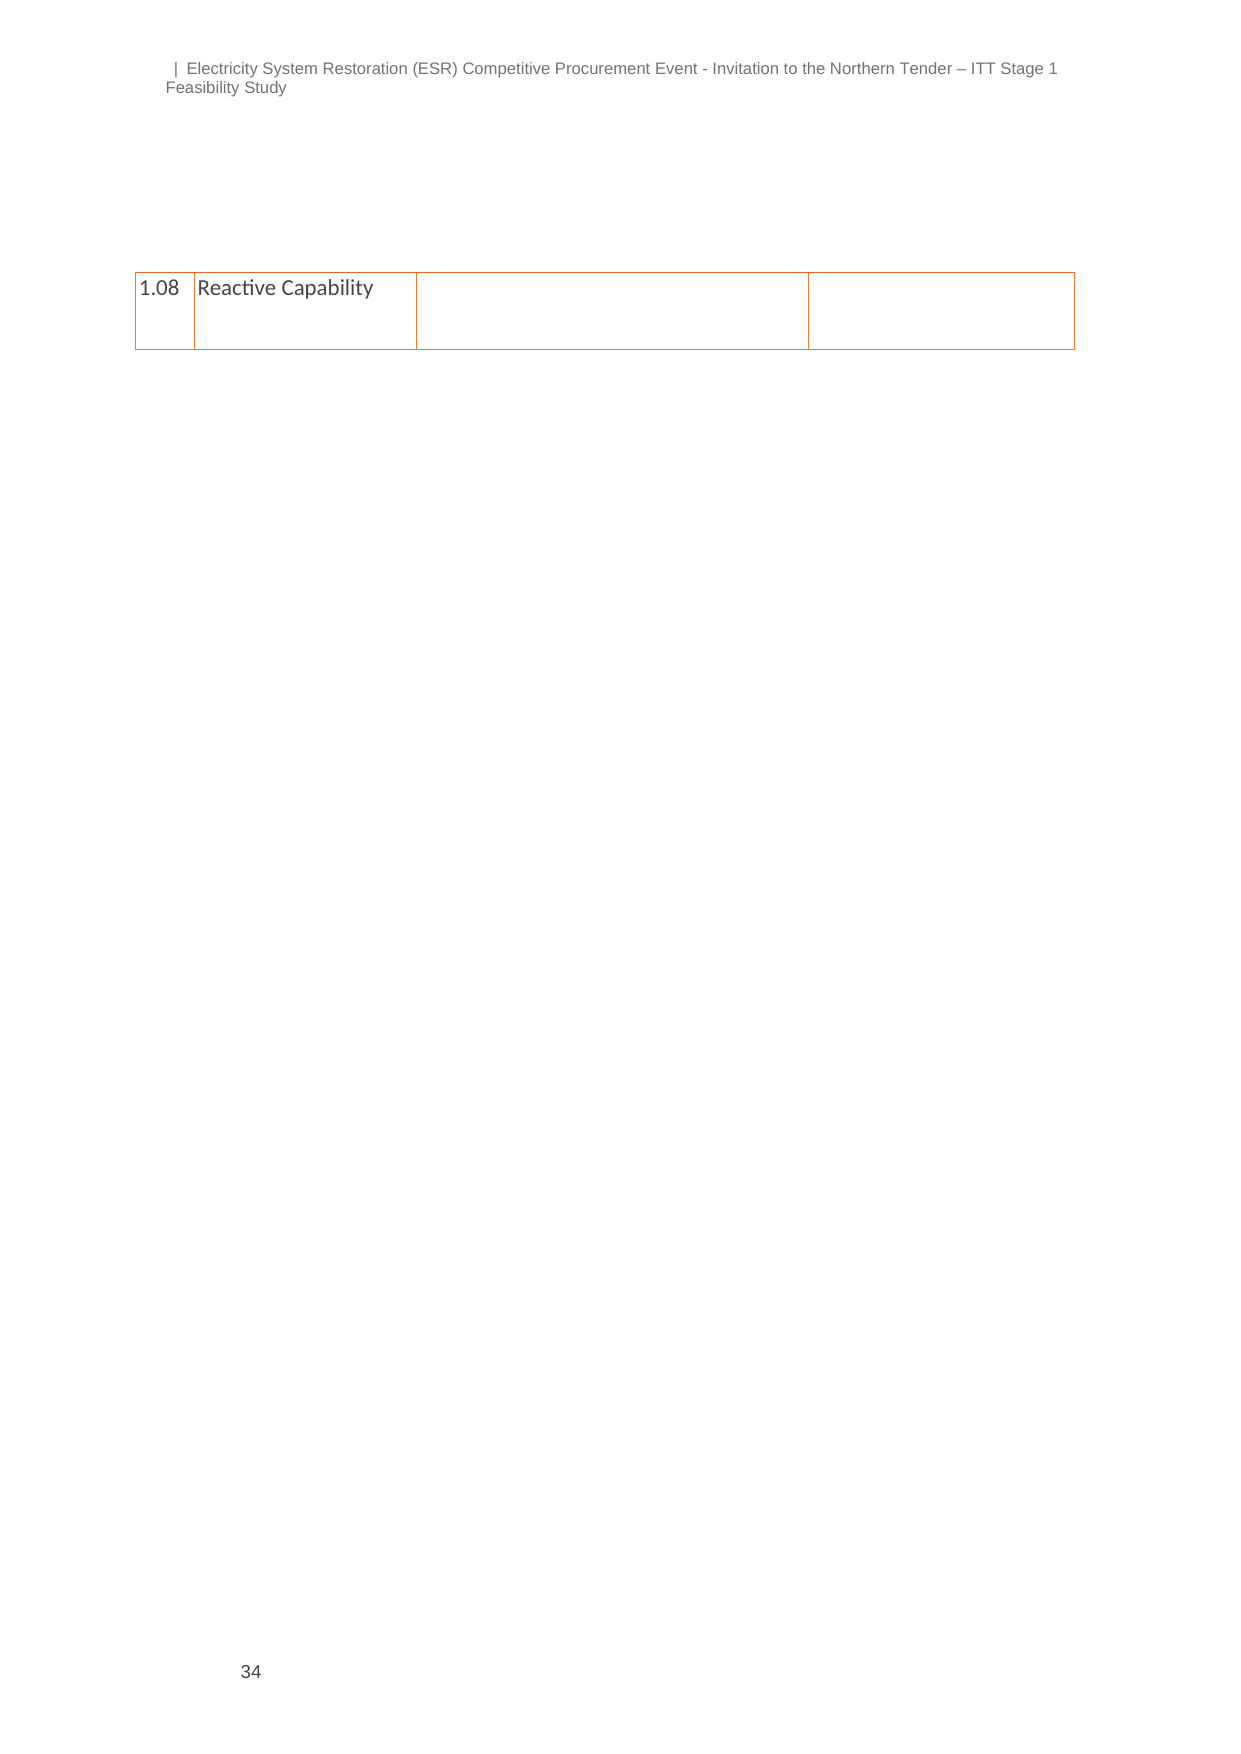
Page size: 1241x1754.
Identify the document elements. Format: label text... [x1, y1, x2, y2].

table_cell [417, 273, 808, 349]
table_cell 1.08 [136, 273, 194, 349]
table_cell [809, 273, 1074, 349]
table_cell Reactive Capability [195, 273, 416, 349]
